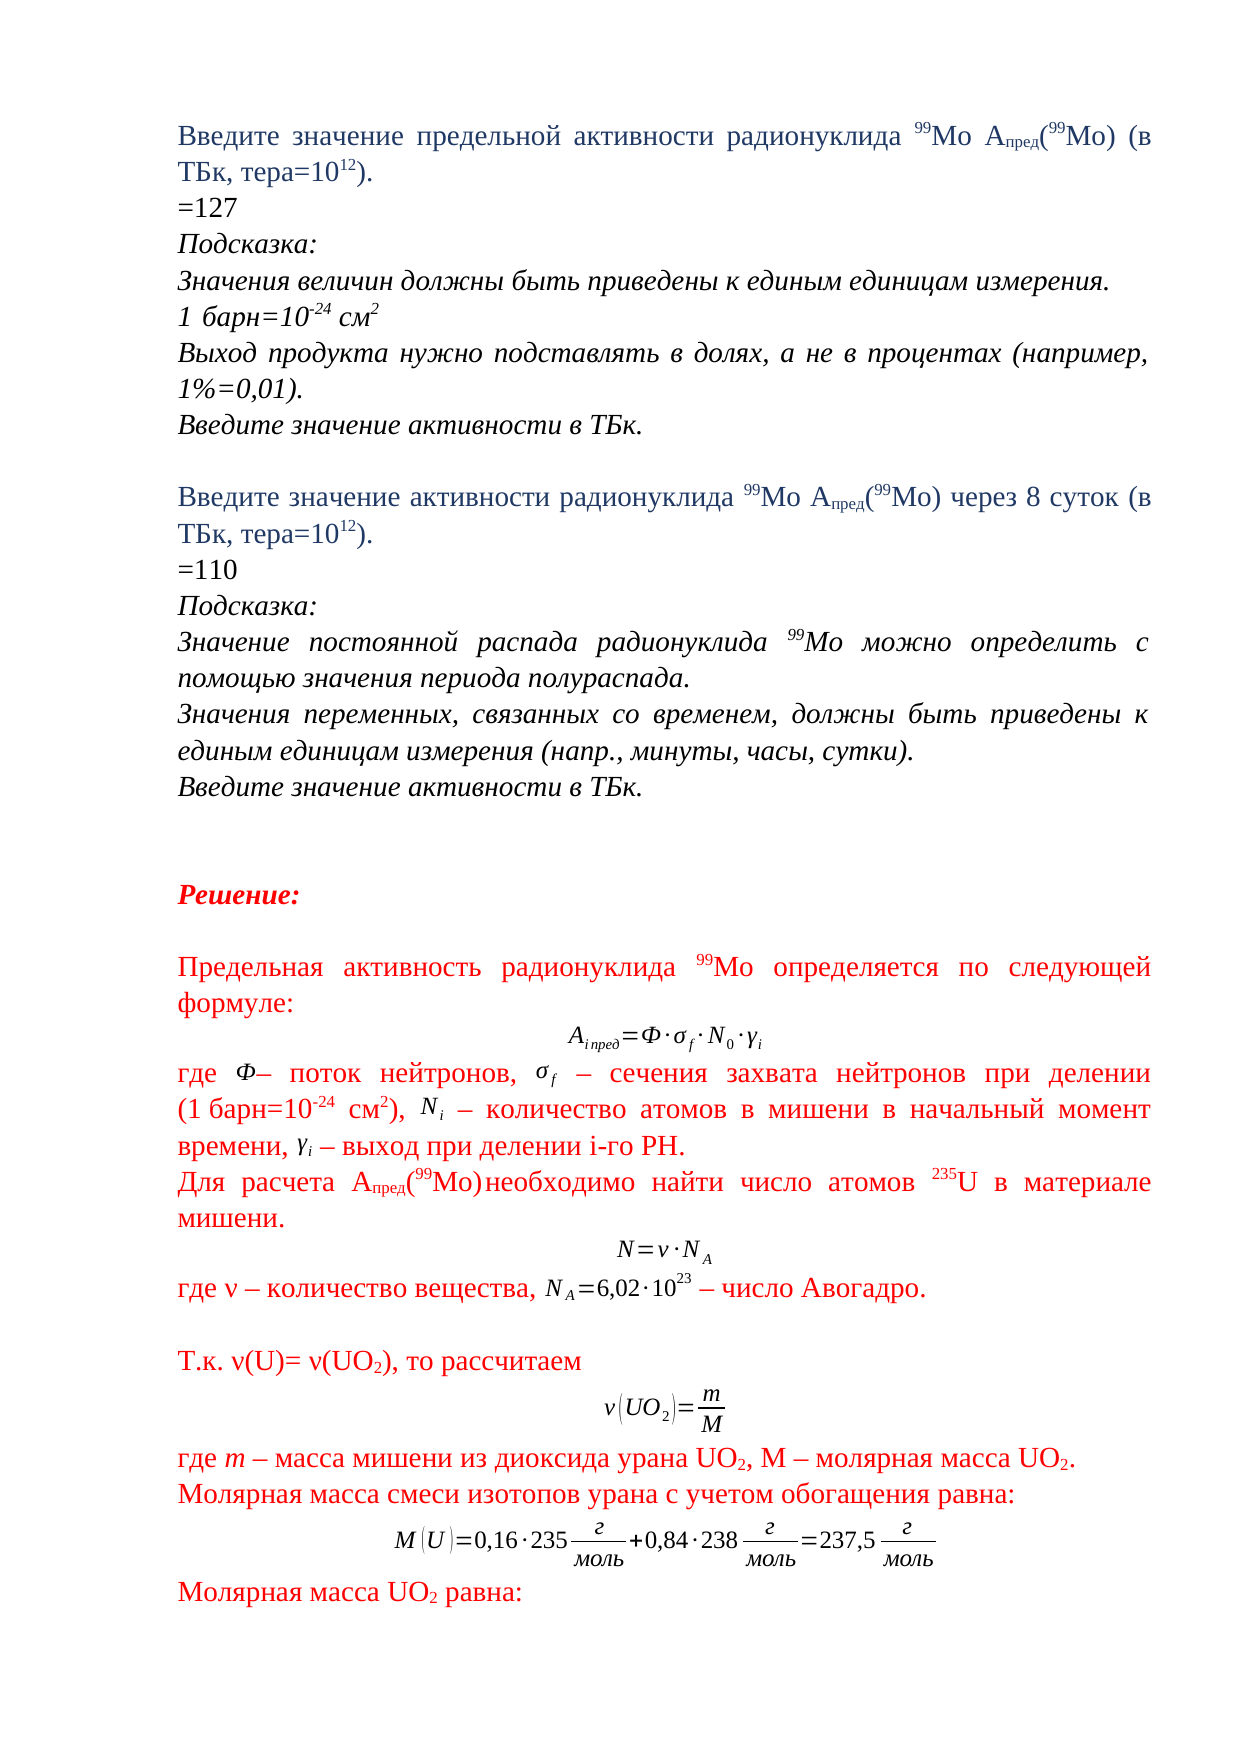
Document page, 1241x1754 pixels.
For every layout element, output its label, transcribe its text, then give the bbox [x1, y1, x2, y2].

text Выход продукта нужно подставлять в долях, а не в процентах (например, 1%=0,01). [177, 335, 1152, 405]
text =110 [177, 552, 1152, 585]
text Введите значение активности радионуклида 99Мо Aпред(99Мо) через 8 суток (в ТБк, тера=1012). [177, 479, 1152, 549]
text Решение: [177, 877, 1152, 911]
text Введите значение предельной активности радионуклида 99Мо Aпред(99Мо) (в ТБк, тера=1012). [177, 118, 1152, 188]
text Для расчета Aпред(99Мо)необходимо найти число атомов 235U в материале мишени. [177, 1164, 1152, 1233]
text Введите значение активности в ТБк. [177, 407, 1152, 441]
text где ν – количество вещества, – число Авогадро. [177, 1269, 1152, 1304]
text Подсказка: [177, 227, 1152, 260]
text Значения переменных, связанных со временем, должны быть приведены к единым единицам измерения (напр., минуты, часы, сутки). [177, 696, 1152, 766]
text Т.к. ν(U)= ν(UO2), то рассчитаем [177, 1343, 1152, 1377]
text где m – масса мишени из диоксида урана UO2, М – молярная масса UO2. [177, 1441, 1152, 1474]
text Предельная активность радионуклида 99Мо определяется по следующей формуле: [177, 949, 1152, 1019]
text Значение постоянной распада радионуклида 99Мо можно определить с помощью значения периода полураспада. [177, 624, 1152, 694]
text 1 барн=10-24 см2 [177, 299, 1152, 332]
text =127 [177, 190, 1152, 224]
text Значения величин должны быть приведены к единым единицам измерения. [177, 263, 1152, 296]
text где – поток нейтронов, – сечения захвата нейтронов при делении (1 барн=10-24 см2), – количество атомов в мишени в начальный момент времени, – выход при делении i-го РН. [177, 1055, 1152, 1161]
text Молярная масса UO2 равна: [177, 1574, 1152, 1607]
text Введите значение активности в ТБк. [177, 769, 1152, 802]
text Молярная масса смеси изотопов урана с учетом обогащения равна: [177, 1477, 1152, 1510]
text Подсказка: [177, 588, 1152, 622]
